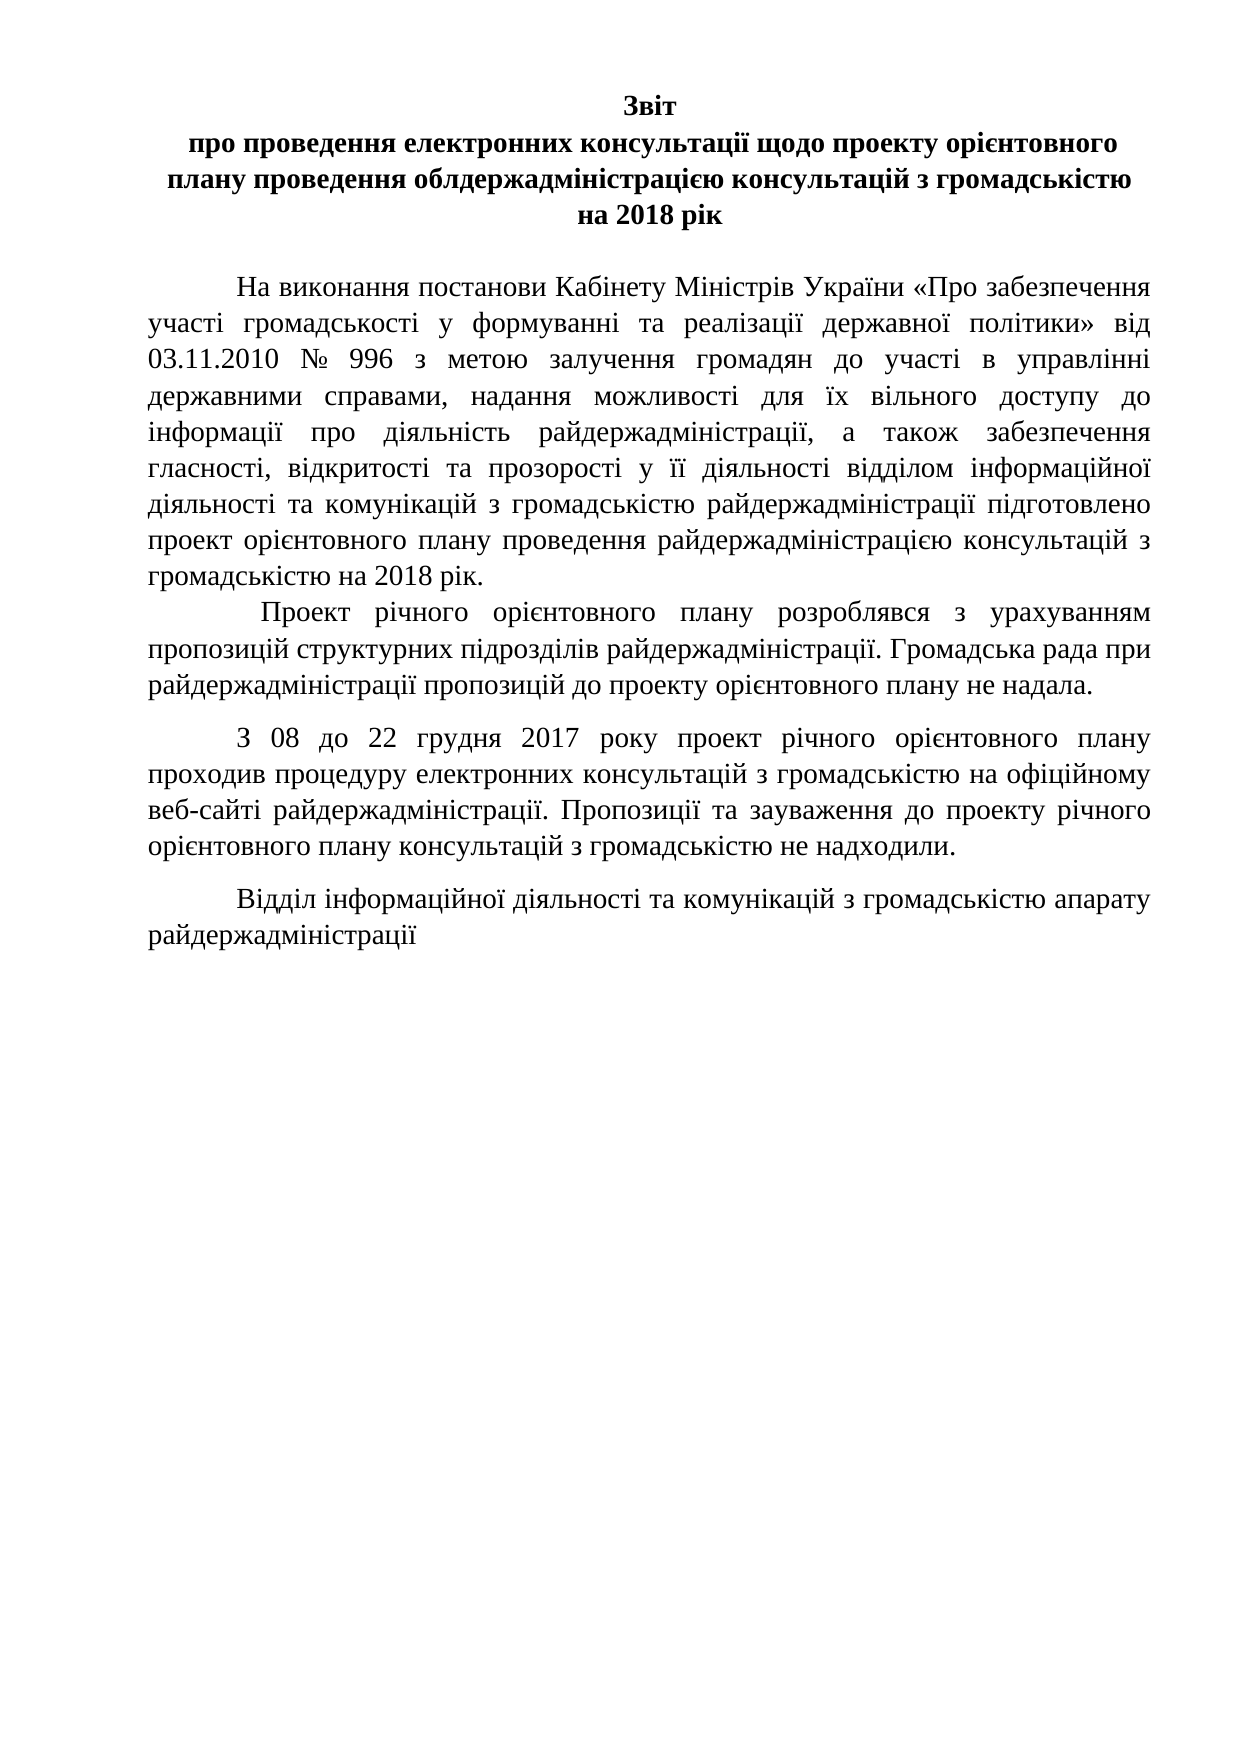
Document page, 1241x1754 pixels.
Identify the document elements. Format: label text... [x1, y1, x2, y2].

text Проект річного орієнтовного плану розроблявся з урахуванням пропозицій структурних підрозділів райдержадміністрації. Громадська рада при райдержадміністрації пропозицій до проекту орієнтовного плану не надала. [148, 594, 1152, 700]
text Відділ інформаційної діяльності та комунікацій з громадськістю апарату райдержадміністрації [148, 881, 1152, 951]
text про проведення електронних консультації щодо проекту орієнтовного плану проведення облдержадміністрацією консультацій з громадськістю на 2018 рік [148, 125, 1152, 231]
text З 08 до 22 грудня 2017 року проект річного орієнтовного плану проходив процедуру електронних консультацій з громадськістю на офіційному веб-сайті райдержадміністрації. Пропозиції та зауваження до проекту річного орієнтовного плану консультацій з громадськістю не надходили. [148, 720, 1152, 862]
text На виконання постанови Кабінету Міністрів України «Про забезпечення участі громадськості у формуванні та реалізації державної політики» від 03.11.2010 № 996 з метою залучення громадян до участі в управлінні державними справами, надання можливості для їх вільного доступу до інформації про діяльність райдержадміністрації, а також забезпечення гласності, відкритості та прозорості у її діяльності відділом інформаційної діяльності та комунікацій з громадськістю райдержадміністрації підготовлено проект орієнтовного плану проведення райдержадміністрацією консультацій з громадськістю на 2018 рік. [148, 269, 1152, 592]
text Звіт [148, 88, 1152, 122]
